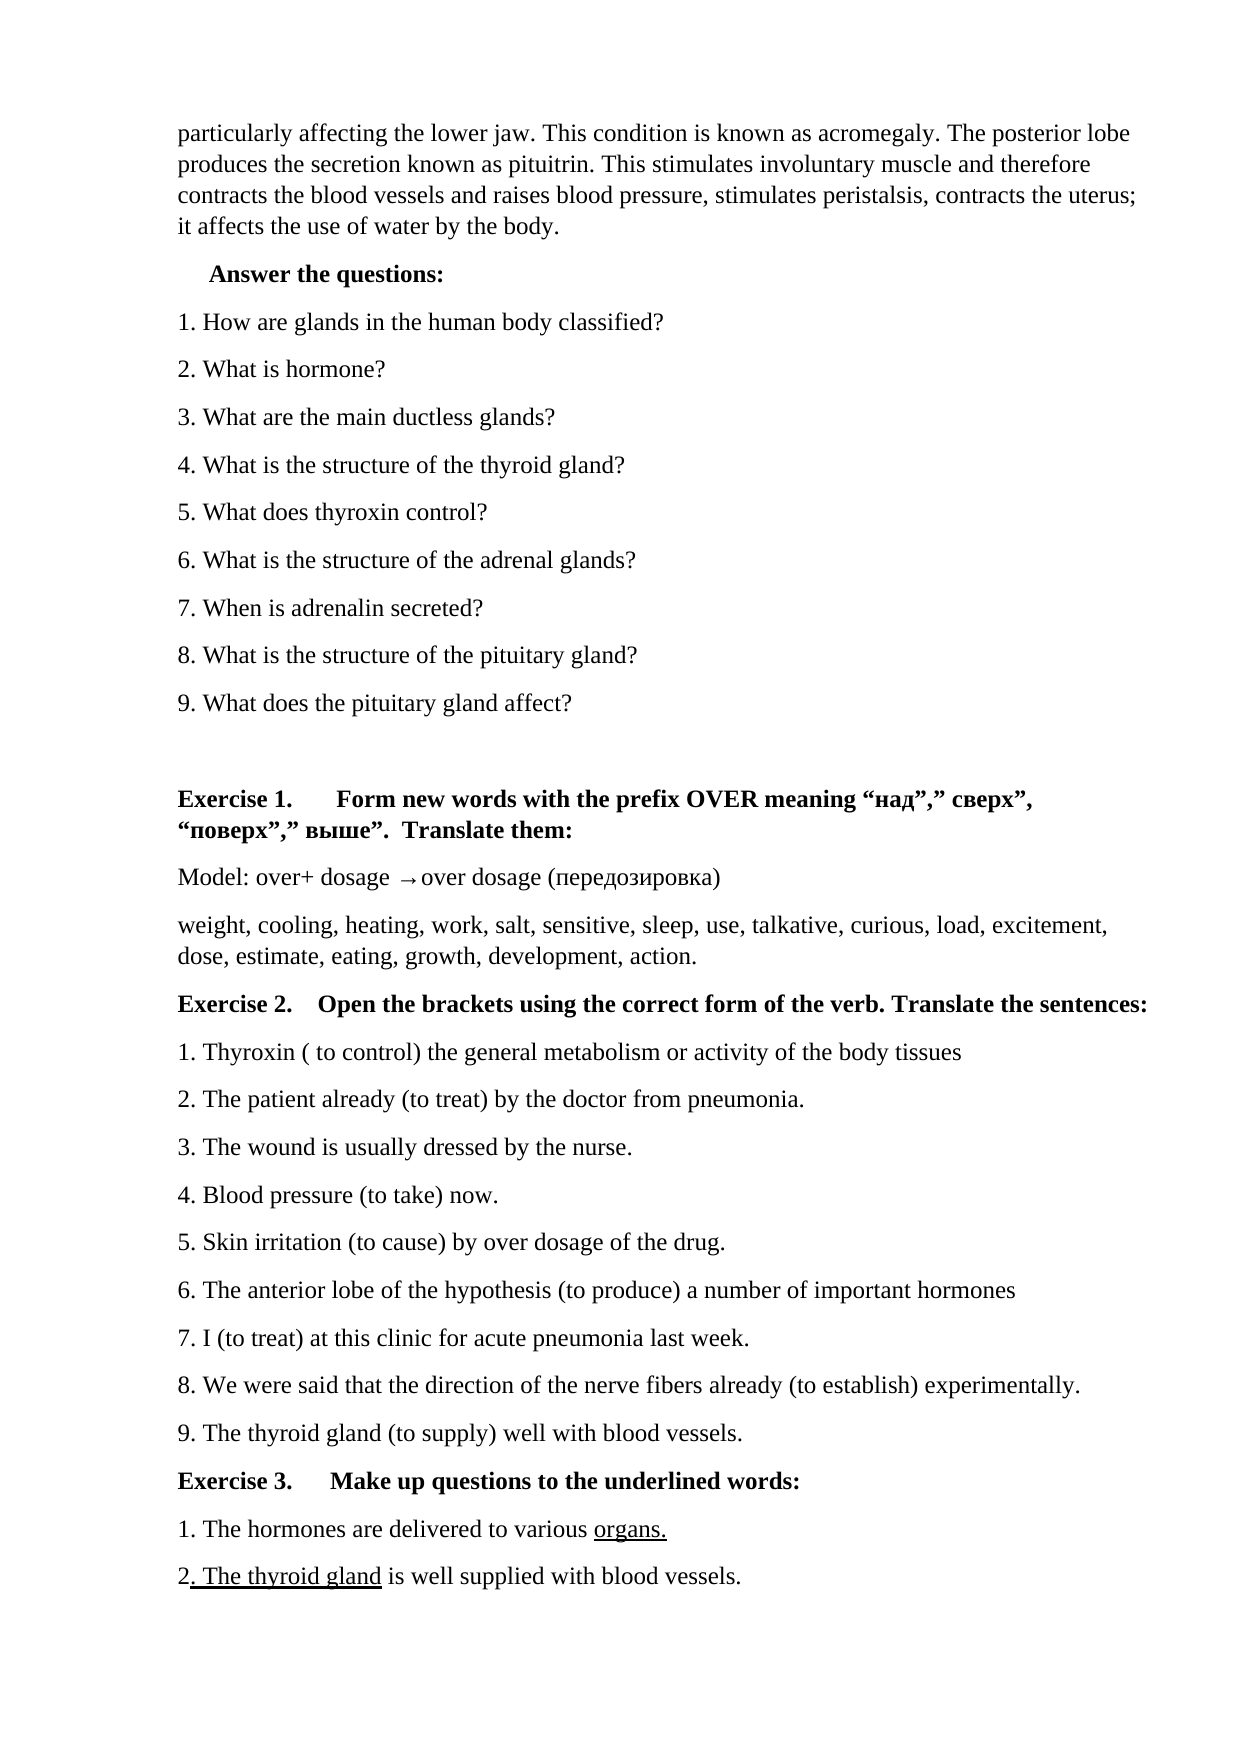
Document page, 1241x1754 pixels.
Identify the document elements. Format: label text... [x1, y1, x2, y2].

text 2. The thyroid gland is well supplied with blood vessels. [177, 1561, 1152, 1590]
text 8. We were said that the direction of the nerve fibers already (to establish) experimentally. [177, 1371, 1152, 1399]
text Exercise 3. Make up questions to the underlined words: [177, 1466, 1152, 1495]
text Model: over+ dosage →over dosage (передозировка) [177, 862, 1152, 891]
text Exercise 2. Open the brackets using the correct form of the verb. Translate the sentences: [177, 989, 1152, 1018]
text 2. The patient already (to treat) by the doctor from pneumonia. [177, 1084, 1152, 1113]
text 2. What is hormone? [177, 354, 1152, 383]
text 1. How are glands in the human body classified? [177, 307, 1152, 335]
text 9. The thyroid gland (to supply) well with blood vessels. [177, 1418, 1152, 1447]
text 5. What does thyroxin control? [177, 497, 1152, 526]
text 6. The anterior lobe of the hypothesis (to produce) a number of important hormones [177, 1275, 1152, 1304]
text Exercise 1. Form new words with the prefix OVER meaning “над”,” cверх”, “поверх”,” выше”. Translate them: [177, 784, 1152, 843]
text 7. I (to treat) at this clinic for acute pneumonia last week. [177, 1323, 1152, 1352]
text Answer the questions: [177, 259, 1152, 288]
text 5. Skin irritation (to cause) by over dosage of the drug. [177, 1227, 1152, 1256]
text 1. The hormones are delivered to various organs. [177, 1514, 1152, 1542]
text 1. Thyroxin ( to control) the general metabolism or activity of the body tissues [177, 1037, 1152, 1065]
text 8. What is the structure of the pituitary gland? [177, 641, 1152, 669]
text 4. What is the structure of the thyroid gland? [177, 450, 1152, 478]
text 3. The wound is usually dressed by the nurse. [177, 1132, 1152, 1161]
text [177, 118, 1152, 240]
text 7. When is adrenalin secreted? [177, 593, 1152, 622]
text 9. What does the pituitary gland affect? [177, 688, 1152, 717]
text 4. Blood pressure (to take) now. [177, 1180, 1152, 1208]
text 6. What is the structure of the adrenal glands? [177, 545, 1152, 574]
text 3. What are the main ductless glands? [177, 402, 1152, 431]
text weight, cooling, heating, work, salt, sensitive, sleep, use, talkative, curious, load, excitement, dose, estimate, eating, growth, development, action. [177, 910, 1152, 970]
